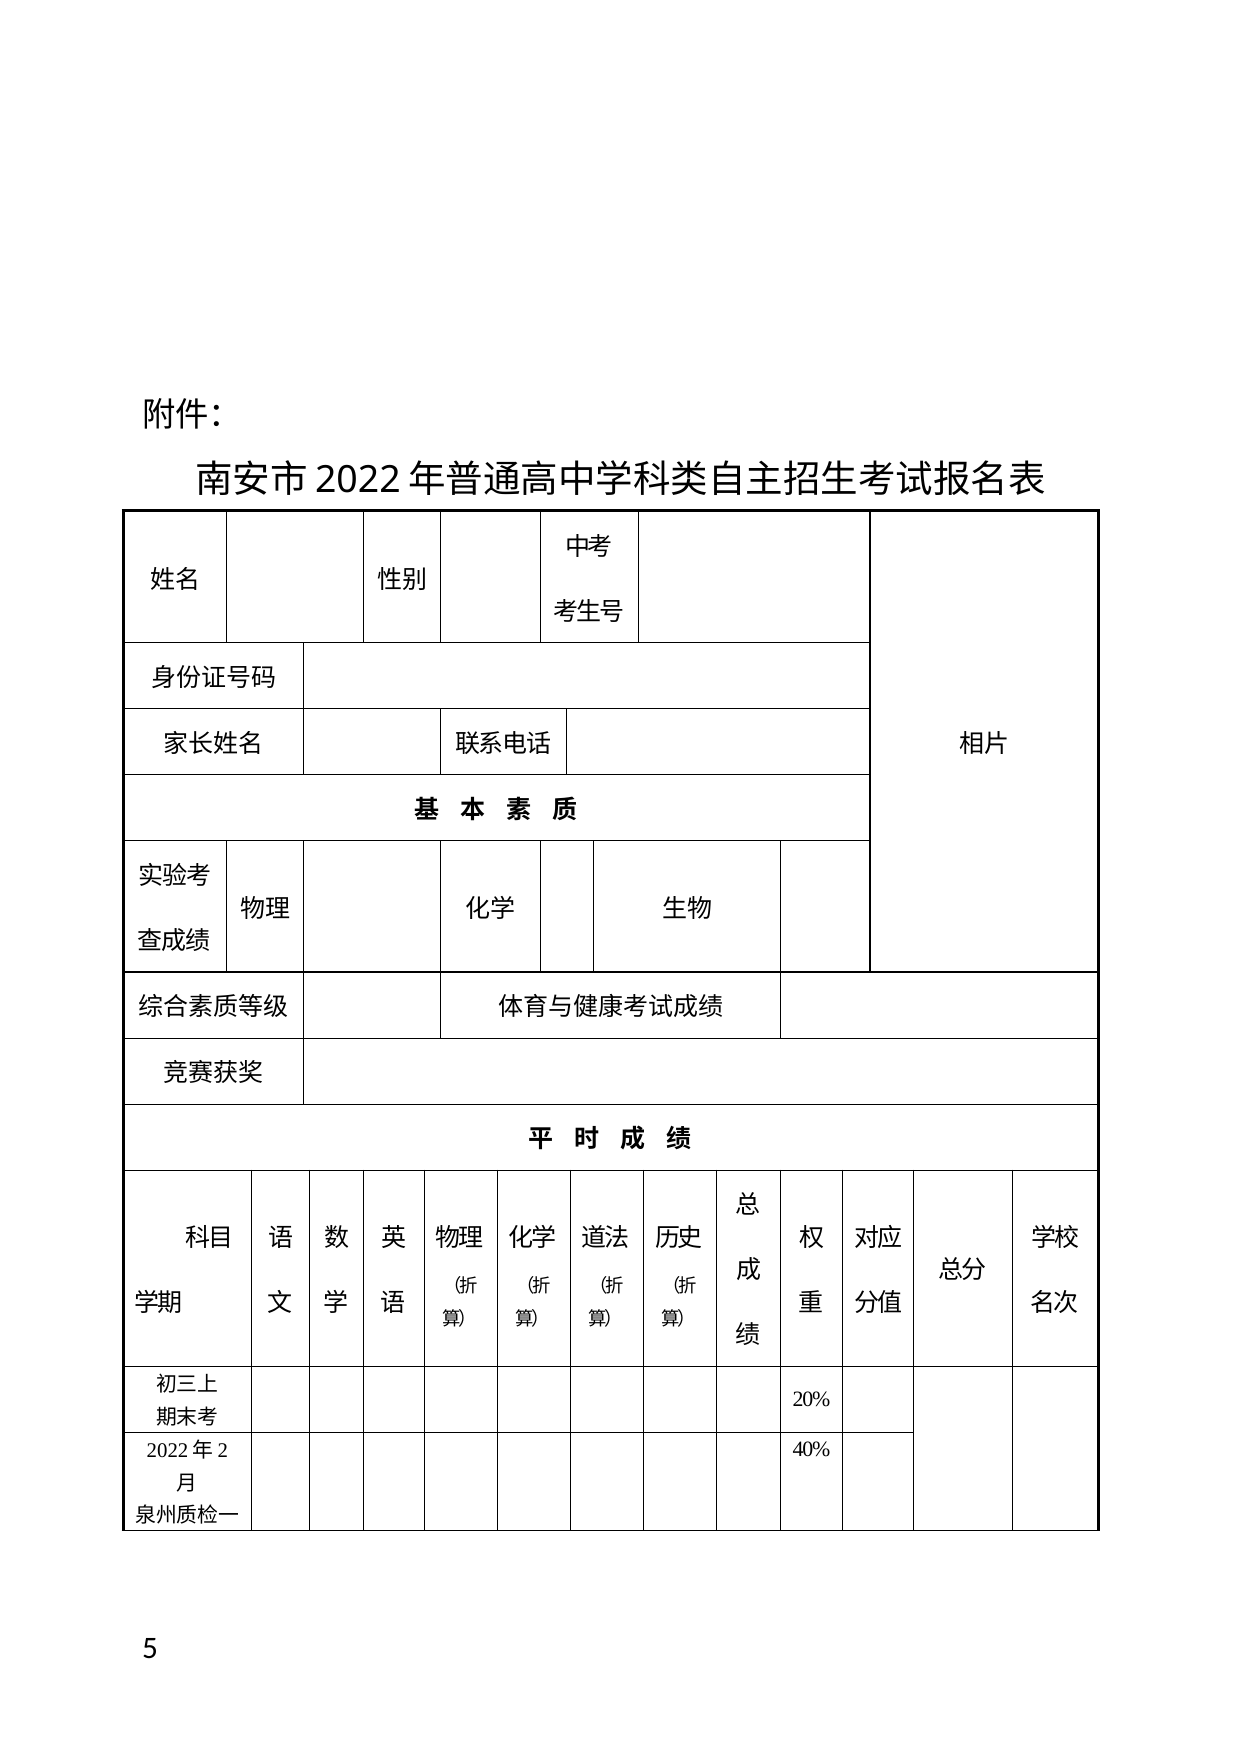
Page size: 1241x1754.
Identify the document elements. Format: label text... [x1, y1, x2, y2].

table_cell 联系电话 [441, 709, 566, 774]
table_cell 道法 （折算） [571, 1171, 643, 1366]
table_cell 总分 [914, 1171, 1012, 1366]
table_cell 化学 （折算） [498, 1171, 570, 1366]
table_header 性别 [364, 512, 440, 642]
table_cell 竞赛获奖 [125, 1039, 303, 1103]
table_cell 2022年2月 泉州质检一 [125, 1433, 251, 1530]
table_cell [425, 1367, 497, 1432]
table_cell 初三上 期末考 [125, 1367, 251, 1432]
table_cell 学校 名次 [1013, 1171, 1097, 1366]
table_cell [644, 1367, 716, 1432]
table_cell [364, 1433, 424, 1530]
table_cell 英语 [364, 1171, 424, 1366]
table_cell [1013, 1367, 1097, 1530]
table_cell [425, 1433, 497, 1530]
table_cell 身份证号码 [125, 643, 303, 708]
table_cell [781, 841, 869, 971]
table_cell [571, 1367, 643, 1432]
table_cell 体育与健康考试成绩 [441, 973, 780, 1037]
table_header 中考 考生号 [541, 512, 638, 642]
table_cell [310, 1367, 363, 1432]
table_cell [304, 1039, 1097, 1103]
table_cell [252, 1433, 309, 1530]
table_cell 基 本 素 质 [125, 775, 869, 840]
table_cell 实验考查成绩 [125, 841, 226, 971]
table_cell 化学 [441, 841, 540, 971]
table_header 相片 [871, 512, 1097, 971]
table_cell [644, 1433, 716, 1530]
table_cell [304, 709, 440, 774]
table_cell [498, 1367, 570, 1432]
table_cell 生物 [594, 841, 780, 971]
table_cell [571, 1433, 643, 1530]
table_cell 家长姓名 [125, 709, 303, 774]
table_cell [843, 1433, 913, 1530]
table_cell [843, 1367, 913, 1432]
table_cell [541, 841, 593, 971]
table_cell 20% [781, 1367, 842, 1432]
table_cell [304, 973, 440, 1037]
table_cell [304, 841, 440, 971]
text 附件： [142, 379, 1098, 444]
table_header [227, 512, 363, 642]
table_cell 对应 分值 [843, 1171, 913, 1366]
table_cell [567, 709, 869, 774]
table_cell 数学 [310, 1171, 363, 1366]
table_cell 科目 学期 [125, 1171, 251, 1366]
table_header [639, 512, 869, 642]
table_cell 权重 [781, 1171, 842, 1366]
table_cell 物理 [227, 841, 303, 971]
table_header [441, 512, 540, 642]
table_cell [498, 1433, 570, 1530]
table_cell 平 时 成 绩 [125, 1105, 1097, 1169]
table_cell 综合素质等级 [125, 973, 303, 1037]
table_cell [364, 1367, 424, 1432]
table_cell 语文 [252, 1171, 309, 1366]
text 南安市2022年普通高中学科类自主招生考试报名表 [142, 444, 1098, 509]
table_cell [914, 1367, 1012, 1530]
table_cell 物理 （折算） [425, 1171, 497, 1366]
table_cell 历史 （折算） [644, 1171, 716, 1366]
table_cell [717, 1367, 780, 1432]
table_cell 40% [781, 1433, 842, 1530]
table_cell [304, 643, 869, 708]
table_cell [252, 1367, 309, 1432]
table_cell [310, 1433, 363, 1530]
table_header 姓名 [125, 512, 226, 642]
table_cell 总成绩 [717, 1171, 780, 1366]
table_cell [717, 1433, 780, 1530]
table_cell [781, 973, 1097, 1037]
